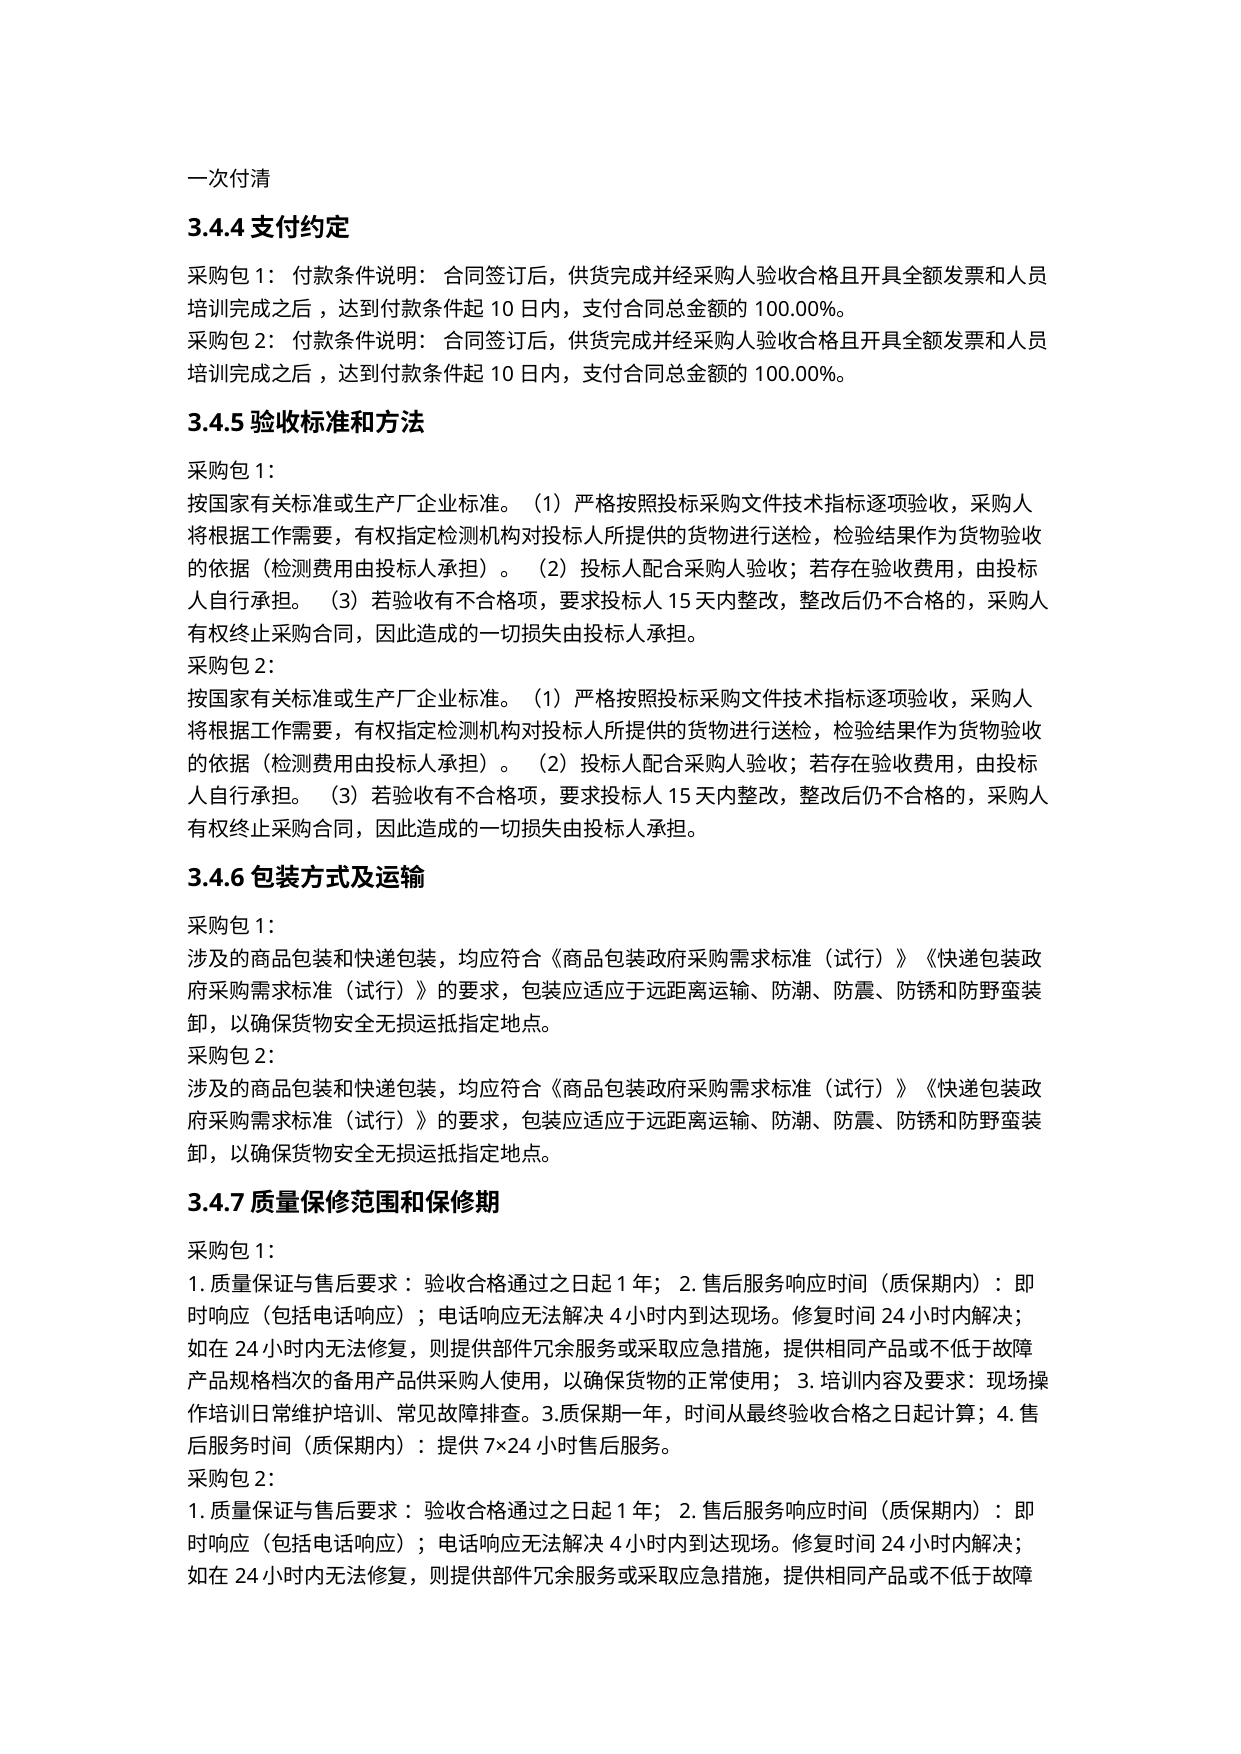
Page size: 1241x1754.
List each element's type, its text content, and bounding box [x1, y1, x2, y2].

text 3.4.5验收标准和方法 [187, 389, 1053, 454]
text 3.4.7质量保修范围和保修期 [187, 1169, 1053, 1234]
text 一次付清 [187, 162, 1053, 194]
text 采购包1： [187, 454, 1053, 487]
text 采购包2： [187, 649, 1053, 682]
text 采购包1： [187, 909, 1053, 942]
text 3.4.6包装方式及运输 [187, 844, 1053, 909]
text 采购包1： 付款条件说明： 合同签订后，供货完成并经采购人验收合格且开具全额发票和人员培训完成之后 ，达到付款条件起 10 日内，支付合同总金额的 100.00%。 [187, 259, 1053, 324]
text 按国家有关标准或生产厂企业标准。（1）严格按照投标采购文件技术指标逐项验收，采购人将根据工作需要，有权指定检测机构对投标人所提供的货物进行送检，检验结果作为货物验收的依据（检测费用由投标人承担）。 （2）投标人配合采购人验收；若存在验收费用，由投标人自行承担。 （3）若验收有不合格项，要求投标人15天内整改，整改后仍不合格的，采购人有权终止采购合同，因此造成的一切损失由投标人承担。 [187, 682, 1053, 844]
text 采购包2： 付款条件说明： 合同签订后，供货完成并经采购人验收合格且开具全额发票和人员培训完成之后 ，达到付款条件起 10 日内，支付合同总金额的 100.00%。 [187, 324, 1053, 389]
text 采购包2： [187, 1462, 1053, 1494]
text 采购包2： [187, 1039, 1053, 1072]
text 按国家有关标准或生产厂企业标准。（1）严格按照投标采购文件技术指标逐项验收，采购人将根据工作需要，有权指定检测机构对投标人所提供的货物进行送检，检验结果作为货物验收的依据（检测费用由投标人承担）。 （2）投标人配合采购人验收；若存在验收费用，由投标人自行承担。 （3）若验收有不合格项，要求投标人15天内整改，整改后仍不合格的，采购人有权终止采购合同，因此造成的一切损失由投标人承担。 [187, 487, 1053, 649]
text 采购包1： [187, 1234, 1053, 1267]
text 涉及的商品包装和快递包装，均应符合《商品包装政府采购需求标准（试行）》《快递包装政府采购需求标准（试行）》的要求，包装应适应于远距离运输、防潮、防震、防锈和防野蛮装卸，以确保货物安全无损运抵指定地点。 [187, 1072, 1053, 1169]
text 3.4.4支付约定 [187, 194, 1053, 259]
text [187, 1494, 1053, 1592]
text 涉及的商品包装和快递包装，均应符合《商品包装政府采购需求标准（试行）》《快递包装政府采购需求标准（试行）》的要求，包装应适应于远距离运输、防潮、防震、防锈和防野蛮装卸，以确保货物安全无损运抵指定地点。 [187, 942, 1053, 1039]
